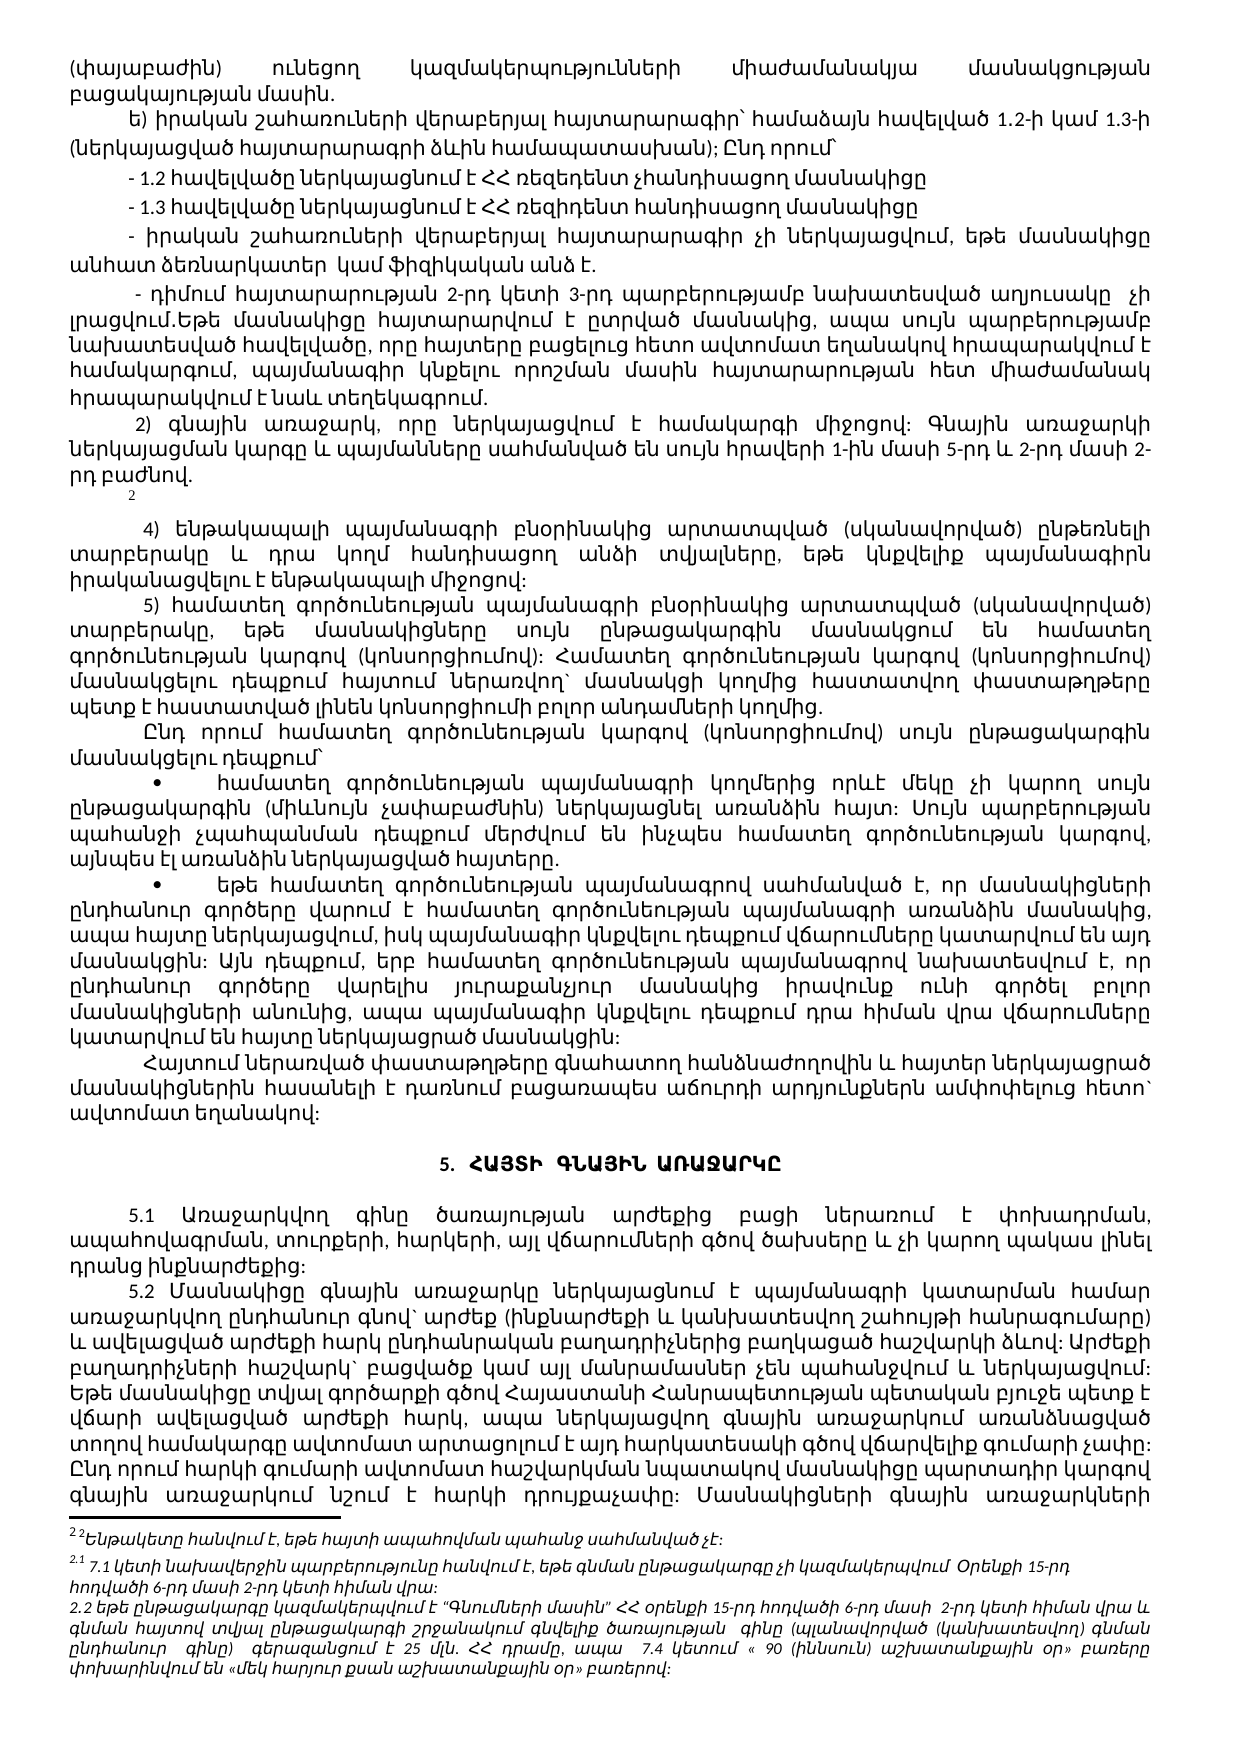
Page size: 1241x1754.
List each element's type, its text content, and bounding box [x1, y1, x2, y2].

text - 1.3 հավելվածը ներկայացնում է ՀՀ ռեզիդենտ հանդիսացող մասնակիցը [69, 194, 1152, 219]
text 5) համատեղ գործունեության պայմանագրի բնօրինակից արտատպված (սկանավորված) տարբերակը, եթե մասնակիցները սույն ընթացակարգին մասնակցում են համատեղ գործունեության կարգով (կոնսորցիումով): Համատեղ գործունեության կարգով (կոնսորցիումով) մասնակցելու դեպքում հայտում ներառվող` մասնակցի կողմից հաստատվող փաստաթղթերը պետք է հաստատված լինեն կոնսորցիումի բոլոր անդամների կողմից. [69, 592, 1152, 719]
text 4) ենթակապալի պայմանագրի բնօրինակից արտատպված (սկանավորված) ընթեռնելի տարբերակը և դրա կողմ հանդիսացող անձի տվյալները, եթե կնքվելիք պայմանագիրն իրականացվելու է ենթակապալի միջոցով: [69, 516, 1152, 592]
text 2) գնային առաջարկ, որը ներկայացվում է համակարգի միջոցով: Գնային առաջարկի ներկայացման կարգը և պայմանները սահմանված են սույն հրավերի 1-ին մասի 5-րդ և 2-րդ մասի 2-րդ բաժնով. [69, 411, 1152, 487]
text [69, 56, 1152, 106]
text - իրական շահառուների վերաբերյալ հայտարարագիր չի ներկայացվում, եթե մասնակիցը անհատ ձեռնարկատեր կամ ֆիզիկական անձ է. [69, 223, 1152, 278]
text Հայտում ներառված փաստաթղթերը գնահատող հանձնաժողովին և հայտեր ներկայացրած մասնակիցներին հասանելի է դառնում բացառապես աճուրդի արդյունքներն ամփոփելուց հետո` ավտոմատ եղանակով: [69, 1050, 1152, 1126]
text - դիմում հայտարարության 2-րդ կետի 3-րդ պարբերությամբ նախատեսված աղյուսակը չի լրացվում․Եթե մասնակիցը հայտարարվում է ըտրված մասնակից, ապա սույն պարբերությամբ նախատեսված հավելվածը, որը հայտերը բացելուց հետո ավտոմատ եղանակով հրապարակվում է համակարգում, պայմանագիր կնքելու որոշման մասին հայտարարության հետ միաժամանակ հրապարակվում է նաև տեղեկագրում. [69, 281, 1152, 411]
text ե) իրական շահառուների վերաբերյալ հայտարարագիր՝ համաձայն հավելված 1․2-ի կամ 1.3-ի (ներկայացված հայտարարագրի ձևին համապատասխան); Ընդ որում՝ [69, 106, 1152, 161]
list եթե համատեղ գործունեության պայմանագրով սահմանված է, որ մասնակիցների ընդհանուր գործերը վարում է համատեղ գործունեության պայմանագրի առանձին մասնակից, ապա հայտը ներկայացվում, իսկ պայմանագիր կնքվելու դեպքում վճարումները կատարվում են այդ մասնակցին: Այն դեպքում, երբ համատեղ գործունեության պայմանագրով նախատեսվում է, որ ընդհանուր գործերը վարելիս յուրաքանչյուր մասնակից իրավունք ունի գործել բոլոր մասնակիցների անունից, ապա պայմանագիր կնքվելու դեպքում դրա հիման վրա վճարումները կատարվում են հայտը ներկայացրած մասնակցին: [69, 872, 1152, 1050]
text - 1.2 հավելվածը ներկայացնում է ՀՀ ռեզեդենտ չհանդիսացող մասնակիցը [69, 165, 1152, 190]
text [69, 1278, 1152, 1507]
list համատեղ գործունեության պայմանագրի կողմերից որևէ մեկը չի կարող սույն ընթացակարգին (միևնույն չափաբաժնին) ներկայացնել առանձին հայտ: Սույն պարբերության պահանջի չպահպանման դեպքում մերժվում են ինչպես համատեղ գործունեության կարգով, այնպես էլ առանձին ներկայացված հայտերը. [69, 770, 1152, 872]
text 5.1 Առաջարկվող գինը ծառայության արժեքից բացի ներառում է փոխադրման, ապահովագրման, տուրքերի, հարկերի, այլ վճարումների գծով ծախսերը և չի կարող պակաս լինել դրանց ինքնարժեքից: [69, 1202, 1152, 1278]
text 5. ՀԱՅՏԻ ԳՆԱՅԻՆ ԱՌԱՋԱՐԿԸ [69, 1151, 1152, 1177]
text Ընդ որում համատեղ գործունեության կարգով (կոնսորցիումով) սույն ընթացակարգին մասնակցելու դեպքում՝ [69, 719, 1152, 770]
